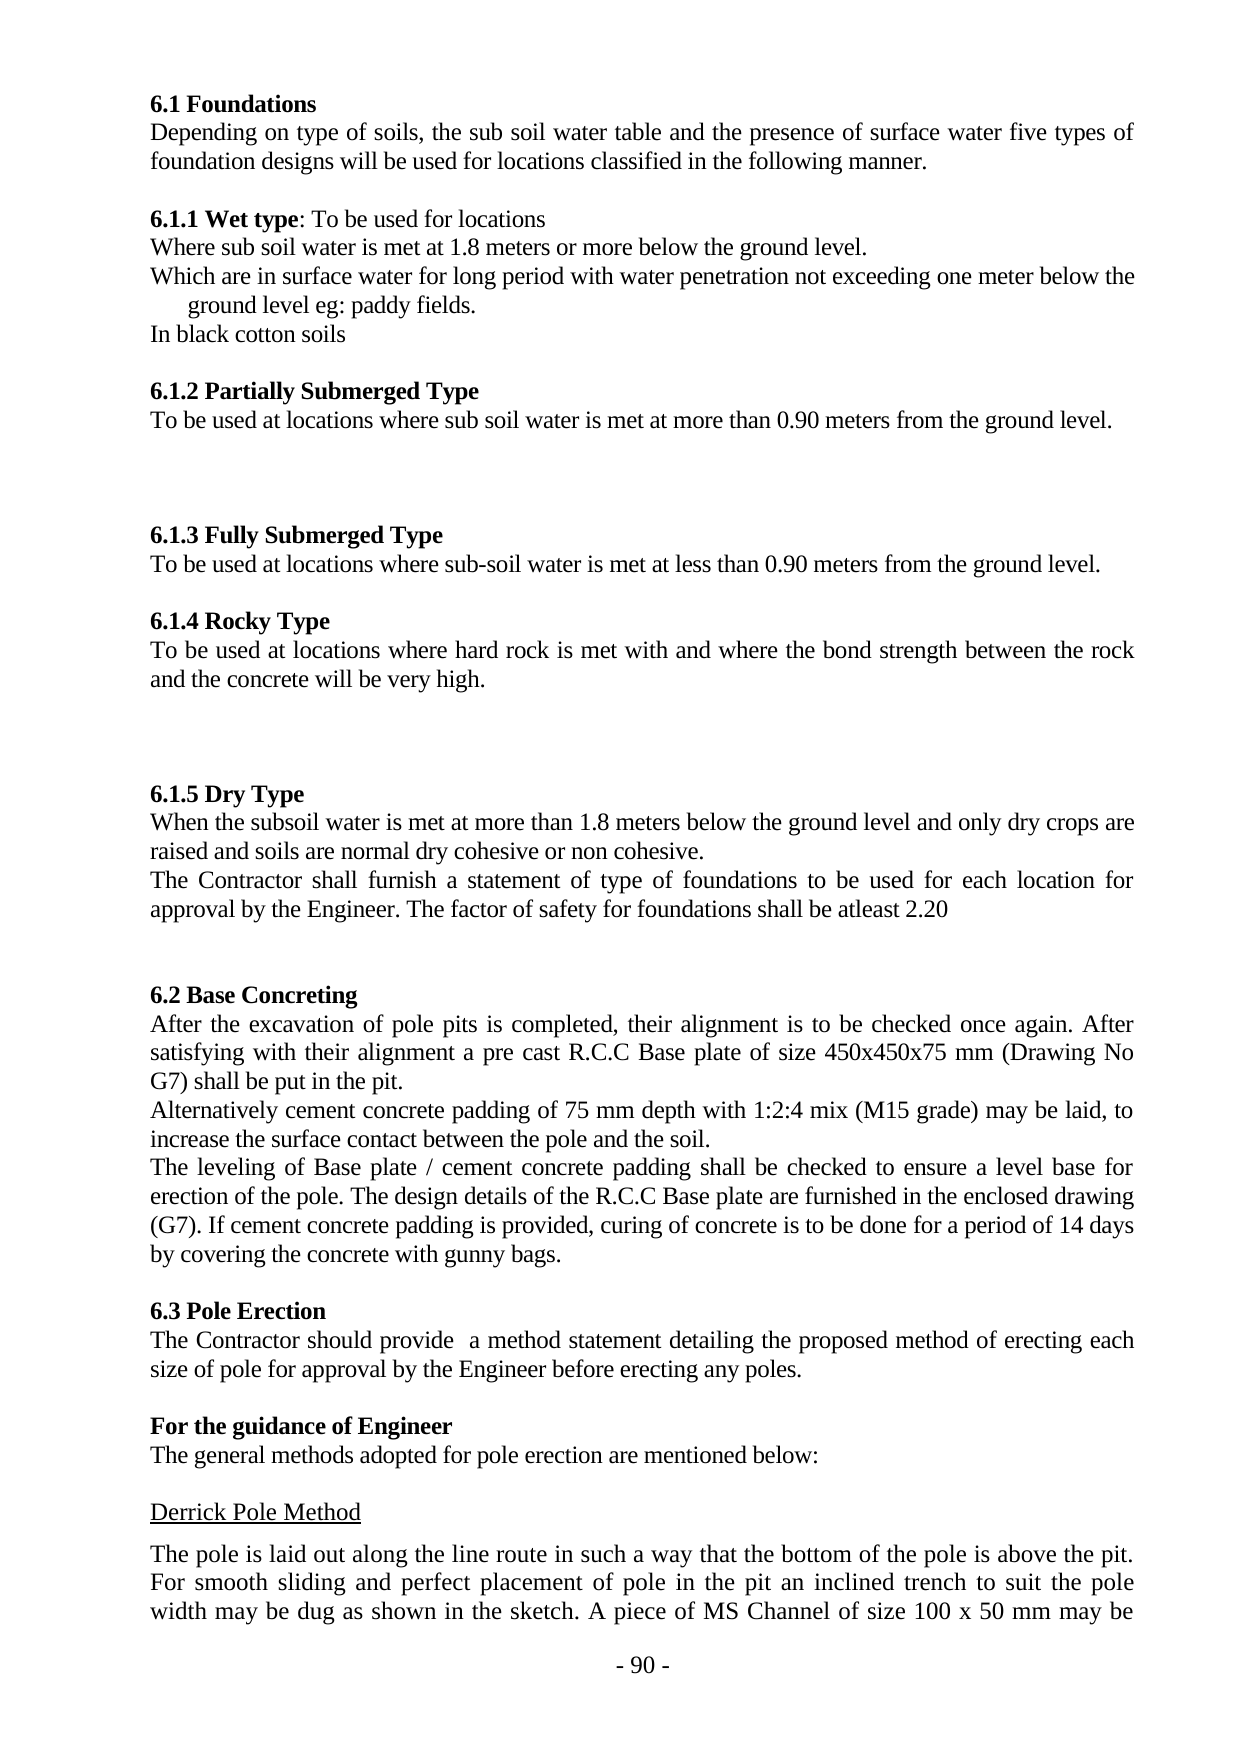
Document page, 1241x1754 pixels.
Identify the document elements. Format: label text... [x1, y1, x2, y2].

text Where sub soil water is met at 1.8 meters or more below the ground level. [150, 232, 1135, 261]
text Depending on type of soils, the sub soil water table and the presence of surface water five types of foundation designs will be used for locations classified in the following manner. [150, 117, 1135, 175]
text The leveling of Base plate / cement concrete padding shall be checked to ensure a level base for erection of the pole. The design details of the R.C.C Base plate are furnished in the enclosed drawing (G7). If cement concrete padding is provided, curing of concrete is to be done for a period of 14 days by covering the concrete with gunny bags. [150, 1152, 1135, 1267]
text 6.3 Pole Erection [150, 1296, 1135, 1325]
text Alternatively cement concrete padding of 75 mm depth with 1:2:4 mix (M15 grade) may be laid, to increase the surface contact between the pole and the soil. [150, 1095, 1135, 1152]
text 6.1.2 Partially Submerged Type [150, 376, 1135, 405]
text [150, 1539, 1135, 1625]
text To be used at locations where sub-soil water is met at less than 0.90 meters from the ground level. [150, 549, 1135, 577]
text After the excavation of pole pits is completed, their alignment is to be checked once again. After satisfying with their alignment a pre cast R.C.C Base plate of size 450x450x75 mm (Drawing No G7) shall be put in the pit. [150, 1009, 1135, 1095]
text 6.1.4 Rocky Type [150, 606, 1135, 635]
text 6.1.3 Fully Submerged Type [150, 520, 1135, 549]
text The general methods adopted for pole erection are mentioned below: [150, 1440, 1135, 1469]
text 6.1 Foundations [150, 89, 1135, 117]
text 6.2 Base Concreting [150, 980, 1135, 1009]
text The Contractor should provide a method statement detailing the proposed method of erecting each size of pole for approval by the Engineer before erecting any poles. [150, 1325, 1135, 1382]
text The Contractor shall furnish a statement of type of foundations to be used for each location for approval by the Engineer. The factor of safety for foundations shall be atleast 2.20 [150, 865, 1135, 922]
text Which are in surface water for long period with water penetration not exceeding one meter below the ground level eg: paddy fields. [150, 261, 1135, 319]
text 6.1.5 Dry Type [150, 779, 1135, 807]
text When the subsoil water is met at more than 1.8 meters below the ground level and only dry crops are raised and soils are normal dry cohesive or non cohesive. [150, 807, 1135, 865]
text For the guidance of Engineer [150, 1411, 1135, 1440]
text 6.1.1 Wet type: To be used for locations [150, 204, 1135, 232]
text To be used at locations where hard rock is met with and where the bond strength between the rock and the concrete will be very high. [150, 635, 1135, 692]
text To be used at locations where sub soil water is met at more than 0.90 meters from the ground level. [150, 405, 1135, 434]
subtitle Derrick Pole Method [150, 1497, 1135, 1526]
text In black cotton soils [150, 319, 1135, 347]
